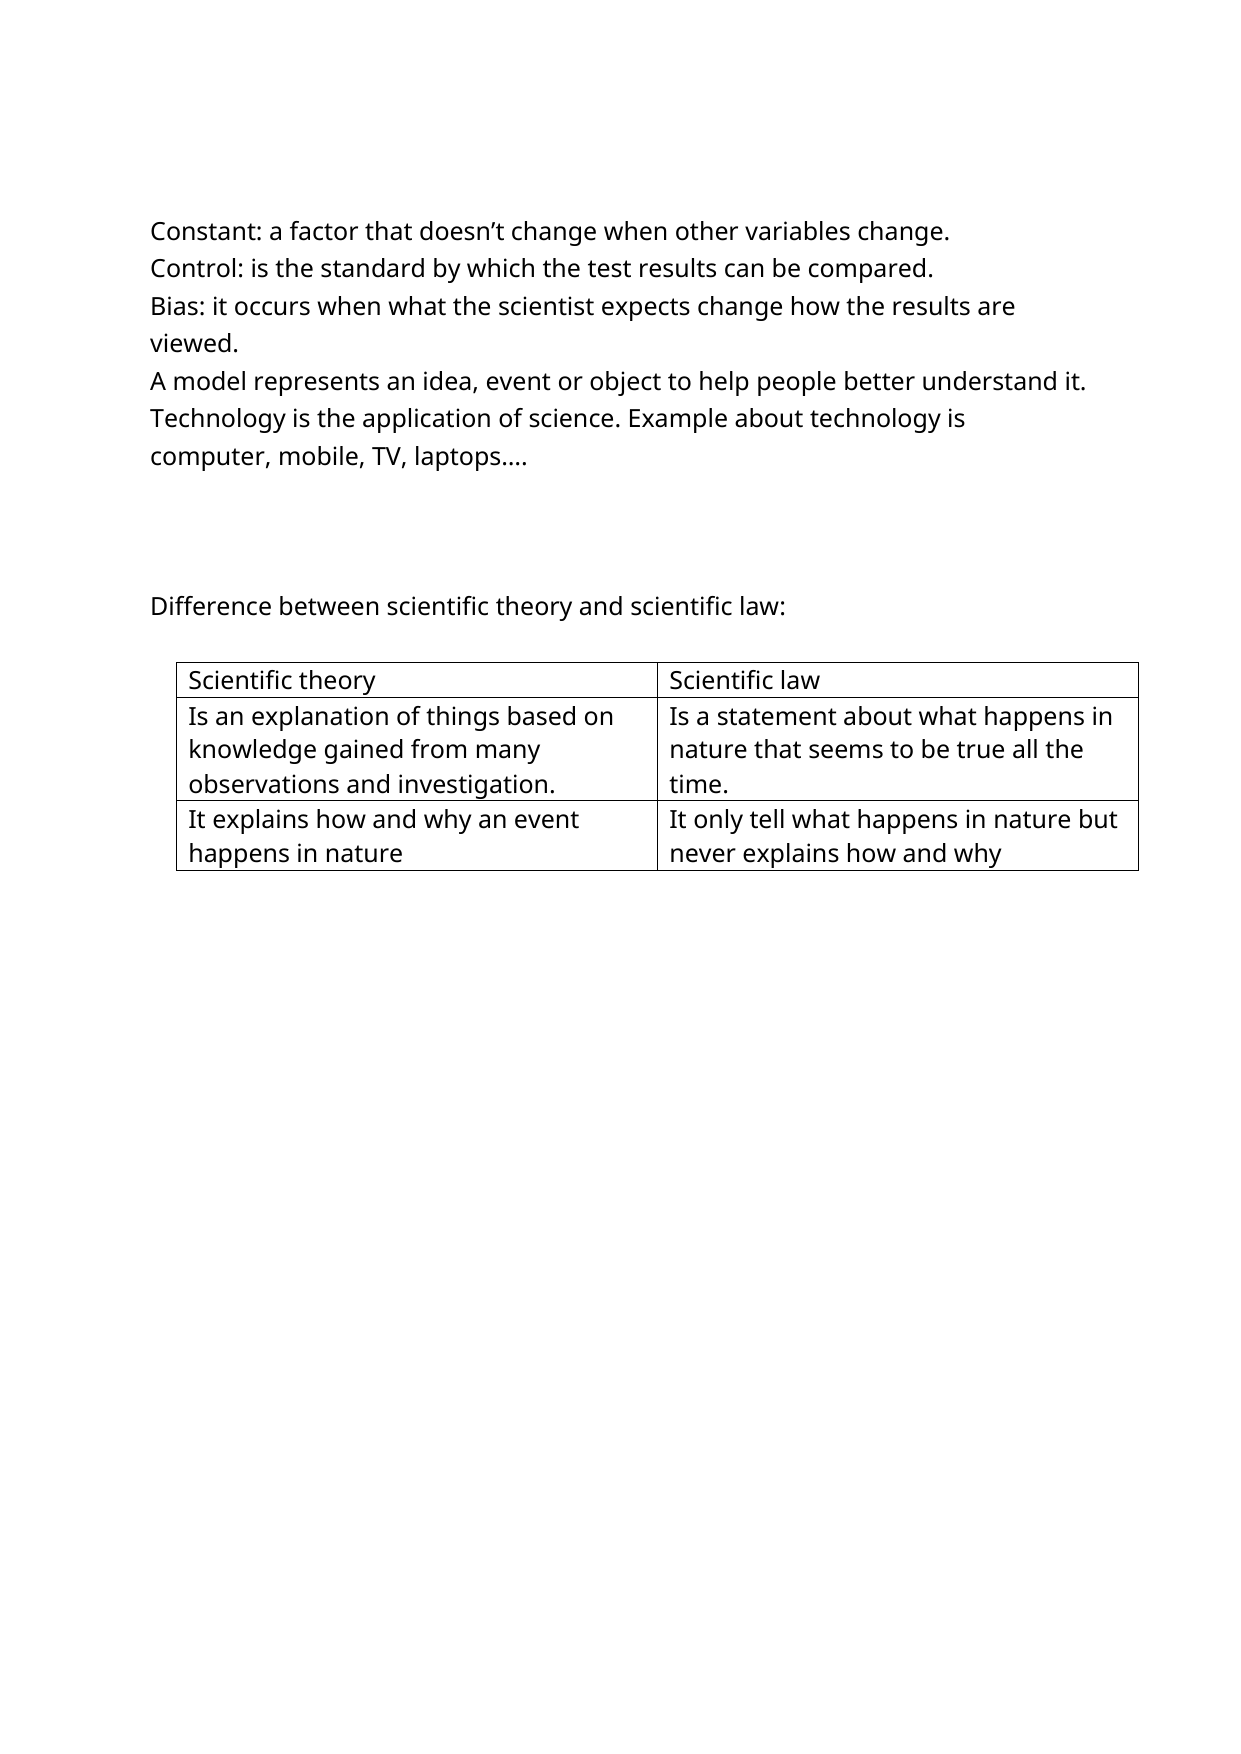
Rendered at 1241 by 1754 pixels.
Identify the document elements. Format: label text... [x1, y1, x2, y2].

table_header Scientific theory [177, 663, 657, 697]
text Bias: it occurs when what the scientist expects change how the results are viewed. [150, 287, 1090, 362]
table_cell Is an explanation of things based on knowledge gained from many observations and investigation. [177, 698, 657, 800]
text Constant: a factor that doesn’t change when other variables change. [150, 212, 1090, 249]
text Difference between scientific theory and scientific law: [150, 587, 1090, 624]
text Control: is the standard by which the test results can be compared. [150, 249, 1090, 287]
table_cell It explains how and why an event happens in nature [177, 801, 657, 869]
table_cell Is a statement about what happens in nature that seems to be true all the time. [658, 698, 1138, 800]
text A model represents an idea, event or object to help people better understand it. [150, 362, 1090, 399]
table_cell It only tell what happens in nature but never explains how and why [658, 801, 1138, 869]
table_header Scientific law [658, 663, 1138, 697]
text Technology is the application of science. Example about technology is computer, mobile, TV, laptops…. [150, 399, 1090, 474]
